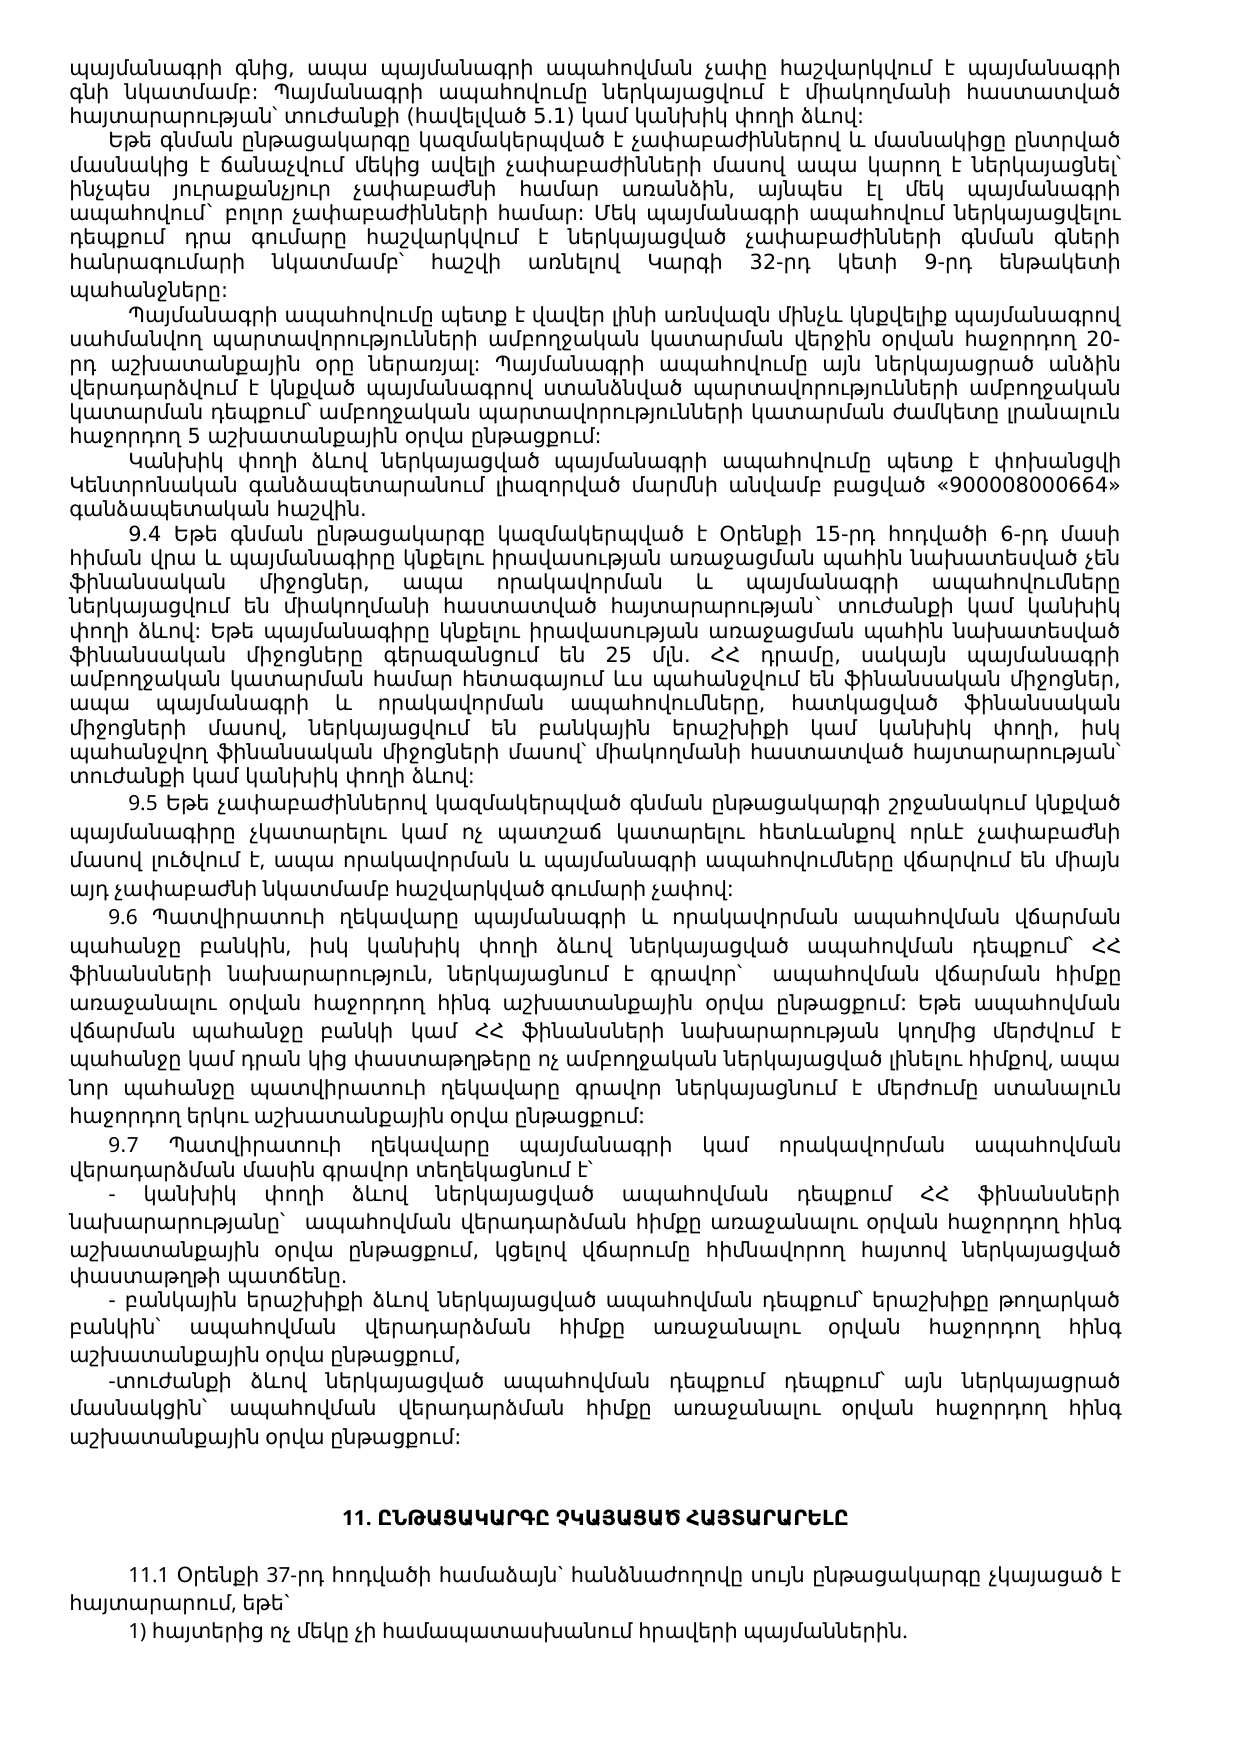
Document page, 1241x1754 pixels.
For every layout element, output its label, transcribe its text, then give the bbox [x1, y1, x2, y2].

text Պայմանագրի ապահովումը պետք է վավեր լինի առնվազն մինչև կնքվելիք պայմանագրով սահմանվող պարտավորությունների ամբողջական կատարման վերջին օրվան հաջորդող 20-րդ աշխատանքային օրը ներառյալ: Պայմանագրի ապահովումը այն ներկայացրած անձին վերադարձվում է կնքված պայմանագրով ստանձնված պարտավորությունների ամբողջական կատարման դեպքում՝ ամբողջական պարտավորությունների կատարման ժամկետը լրանալուն հաջորդող 5 աշխատանքային օրվա ընթացքում: [69, 303, 1121, 449]
text 9.7 Պատվիրատուի ղեկավարը պայմանագրի կամ որակավորման ապահովման վերադարձման մասին գրավոր տեղեկացնում է՝ [69, 1130, 1121, 1182]
text 9.5 Եթե չափաբաժիններով կազմակերպված գնման ընթացակարգի շրջանակում կնքված պայմանագիրը չկատարելու կամ ոչ պատշաճ կատարելու հետևանքով որևէ չափաբաժնի մասով լուծվում է, ապա որակավորման և պայմանագրի ապահովումները վճարվում են միայն այդ չափաբաժնի նկատմամբ հաշվարկված գումարի չափով: [69, 788, 1121, 902]
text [69, 56, 1121, 128]
text 11. ԸՆԹԱՑԱԿԱՐԳԸ ՉԿԱՅԱՑԱԾ ՀԱՅՏԱՐԱՐԵԼԸ [69, 1503, 1121, 1531]
text 1) հայտերից ոչ մեկը չի համապատասխանում հրավերի պայմաններին. [69, 1617, 1121, 1645]
text 9.4 Եթե գնման ընթացակարգը կազմակերպված է Օրենքի 15-րդ հոդվածի 6-րդ մասի հիման վրա և պայմանագիրը կնքելու իրավասության առաջացման պահին նախատեսված չեն ֆինանսական միջոցներ, ապա որակավորման և պայմանագրի ապահովումները ներկայացվում են միակողմանի հաստատված հայտարարության` տուժանքի կամ կանխիկ փողի ձևով: Եթե պայմանագիրը կնքելու իրավասության առաջացման պահին նախատեսված ֆինանսական միջոցները գերազանցում են 25 մլն. ՀՀ դրամը, սակայն պայմանագրի ամբողջական կատարման համար հետագայում ևս պահանջվում են ֆինանսական միջոցներ, ապա պայմանագրի և որակավորման ապահովումները, հատկացված ֆինանսական միջոցների մասով, ներկայացվում են բանկային երաշխիքի կամ կանխիկ փողի, իսկ պահանջվող ֆինանսական միջոցների մասով՝ միակողմանի հաստատված հայտարարության՝ տուժանքի կամ կանխիկ փողի ձևով: [69, 522, 1121, 788]
text -տուժանքի ձևով ներկայացված ապահովման դեպքում դեպքում՝ այն ներկայացրած մասնակցին՝ ապահովման վերադարձման հիմքը առաջանալու օրվան հաջորդող հինգ աշխատանքային օրվա ընթացքում: [69, 1369, 1121, 1450]
text 9.6 Պատվիրատուի ղեկավարը պայմանագրի և որակավորման ապահովման վճարման պահանջը բանկին, իսկ կանխիկ փողի ձևով ներկայացված ապահովման դեպքում՝ ՀՀ ֆինանսների նախարարություն, ներկայացնում է գրավոր՝ ապահովման վճարման հիմքը առաջանալու օրվան հաջորդող հինգ աշխատանքային օրվա ընթացքում: Եթե ապահովման վճարման պահանջը բանկի կամ ՀՀ ֆինանսների նախարարության կողմից մերժվում է պահանջը կամ դրան կից փաստաթղթերը ոչ ամբողջական ներկայացված լինելու հիմքով, ապա նոր պահանջը պատվիրատուի ղեկավարը գրավոր ներկայացնում է մերժումը ստանալուն հաջորդող երկու աշխատանքային օրվա ընթացքում: [69, 902, 1121, 1130]
text - կանխիկ փողի ձևով ներկայացված ապահովման դեպքում ՀՀ ֆինանսների նախարարությանը՝ ապահովման վերադարձման հիմքը առաջանալու օրվան հաջորդող հինգ աշխատանքային օրվա ընթացքում, կցելով վճարումը հիմնավորող հայտով ներկայացված փաստաթղթի պատճենը. [69, 1182, 1121, 1288]
text Եթե գնման ընթացակարգը կազմակերպված է չափաբաժիններով և մասնակիցը ընտրված մասնակից է ճանաչվում մեկից ավելի չափաբաժինների մասով ապա կարող է ներկայացնել՝ ինչպես յուրաքանչյուր չափաբաժնի համար առանձին, այնպես էլ մեկ պայմանագրի ապահովում` բոլոր չափաբաժինների համար: Մեկ պայմանագրի ապահովում ներկայացվելու դեպքում դրա գումարը հաշվարկվում է ներկայացված չափաբաժինների գնման գների հանրագումարի նկատմամբ՝ հաշվի առնելով Կարգի 32-րդ կետի 9-րդ ենթակետի պահանջները: [69, 128, 1121, 303]
text Կանխիկ փողի ձևով ներկայացված պայմանագրի ապահովումը պետք է փոխանցվի Կենտրոնական գանձապետարանում լիազորված մարմնի անվամբ բացված «900008000664» գանձապետական հաշվին. [69, 449, 1121, 522]
text 11.1 Օրենքի 37-րդ հոդվածի համաձայն` հանձնաժողովը սույն ընթացակարգը չկայացած է հայտարարում, եթե` [69, 1560, 1121, 1617]
text - բանկային երաշխիքի ձևով ներկայացված ապահովման դեպքում՝ երաշխիքը թողարկած բանկին՝ ապահովման վերադարձման հիմքը առաջանալու օրվան հաջորդող հինգ աշխատանքային օրվա ընթացքում, [69, 1288, 1121, 1369]
